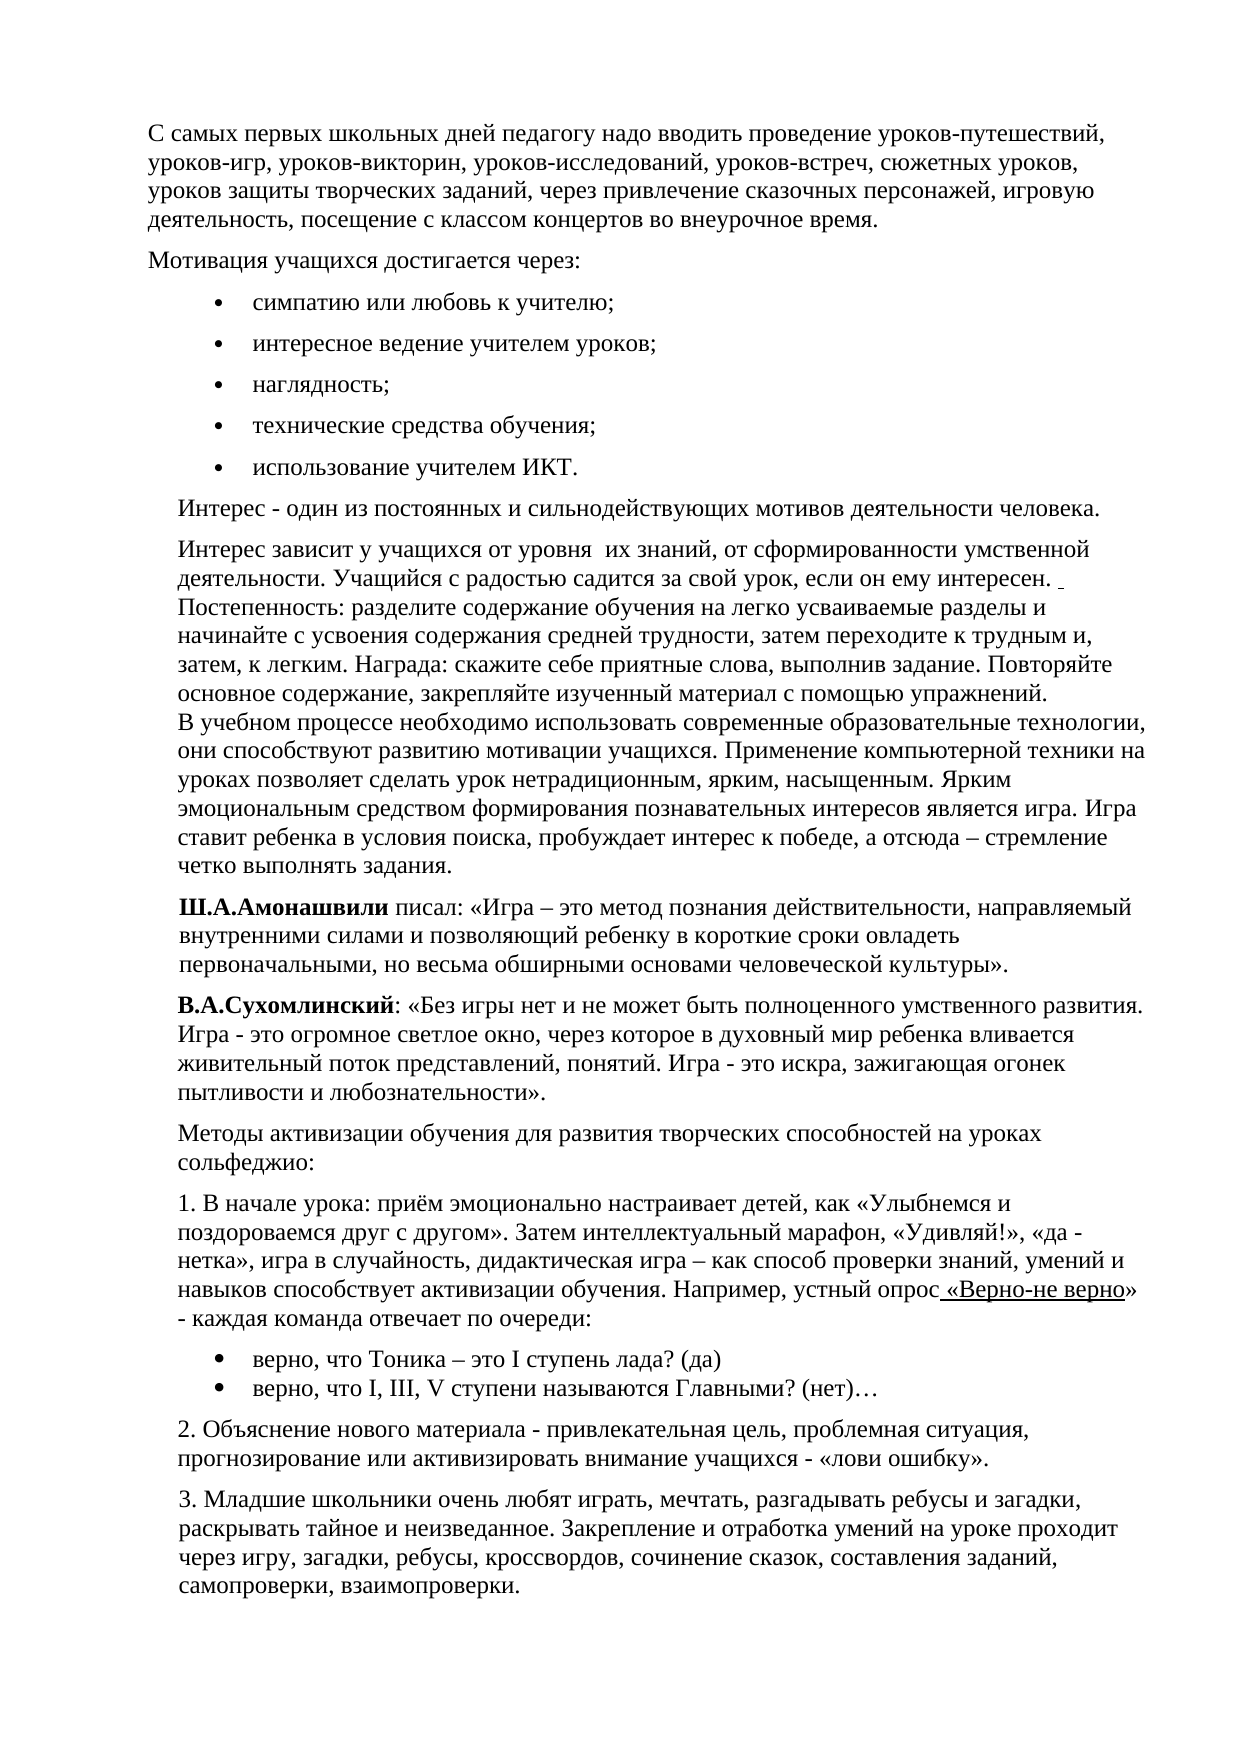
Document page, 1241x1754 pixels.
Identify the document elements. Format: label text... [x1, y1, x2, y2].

text 2. Объяснение нового материала - привлекательная цель, проблемная ситуация, прогнозирование или активизировать внимание учащихся - «лови ошибку». [177, 1414, 1152, 1472]
text Интерес зависит у учащихся от уровня их знаний, от сформированности умственной деятельности. Учащийся с радостью садится за свой урок, если он ему интересен. Постепенность: разделите содержание обучения на легко усваиваемые разделы и начинайте с усвоения содержания средней трудности, затем переходите к трудным и, затем, к легким. Награда: скажите себе приятные слова, выполнив задание. Повторяйте основное содержание, закрепляйте изученный материал с помощью упражнений. В учебном процессе необходимо использовать современные образовательные технологии, они способствуют развитию мотивации учащихся. Применение компьютерной техники на уроках позволяет сделать урок нетрадиционным, ярким, насыщенным. Ярким эмоциональным средством формирования познавательных интересов является игра. Игра ставит ребенка в условия поиска, пробуждает интерес к победе, а отсюда – стремление четко выполнять задания. [177, 534, 1152, 879]
text 3. Младшие школьники очень любят играть, мечтать, разгадывать ребусы и загадки, [159, 1484, 1152, 1513]
list верно, что I, III, V ступени называются Главными? (нет)… [215, 1373, 1152, 1402]
list технические средства обучения; [215, 411, 1152, 439]
list симпатию или любовь к учителю; [215, 287, 1152, 316]
list верно, что Тоника – это I ступень лада? (да) [215, 1344, 1152, 1373]
text первоначальными, но весьма обширными основами человеческой культуры». [148, 949, 1152, 978]
list наглядность; [215, 369, 1152, 398]
text Ш.А.Амонашвили писал: «Игра – это метод познания действительности, направляемый [148, 892, 1152, 921]
text Мотивация учащихся достигается через: [148, 246, 1152, 274]
text В.А.Сухомлинский: «Без игры нет и не может быть полноценного умственного развития. Игра - это огромное светлое окно, через которое в духовный мир ребенка вливается живительный поток представлений, понятий. Игра - это искра, зажигающая огонек пытливости и любознательности». [177, 991, 1152, 1106]
text Интерес - один из постоянных и сильнодействующих мотивов деятельности человека. [177, 493, 1152, 522]
list использование учителем ИКТ. [215, 452, 1152, 481]
text С самых первых школьных дней педагогу надо вводить проведение уроков-путешествий, уроков-игр, уроков-викторин, уроков-исследований, уроков-встреч, сюжетных уроков, уроков защиты творческих заданий, через привлечение сказочных персонажей, игровую деятельность, посещение с классом концертов во внеурочное время. [148, 118, 1152, 233]
text Методы активизации обучения для развития творческих способностей на уроках сольфеджио: [177, 1118, 1152, 1176]
text самопроверки, взаимопроверки. [159, 1571, 1152, 1599]
text 1. В начале урока: приём эмоционально настраивает детей, как «Улыбнемся и поздороваемся друг с другом». Затем интеллектуальный марафон, «Удивляй!», «да - нетка», игра в случайность, дидактическая игра – как способ проверки знаний, умений и навыков способствует активизации обучения. Например, устный опрос «Верно-не верно» - каждая команда отвечает по очереди: [177, 1188, 1152, 1332]
text раскрывать тайное и неизведанное. Закрепление и отработка умений на уроке проходит [159, 1513, 1152, 1542]
list интересное ведение учителем уроков; [215, 328, 1152, 357]
text внутренними силами и позволяющий ребенку в короткие сроки овладеть [148, 921, 1152, 949]
text через игру, загадки, ребусы, кроссвордов, сочинение сказок, составления заданий, [159, 1542, 1152, 1571]
